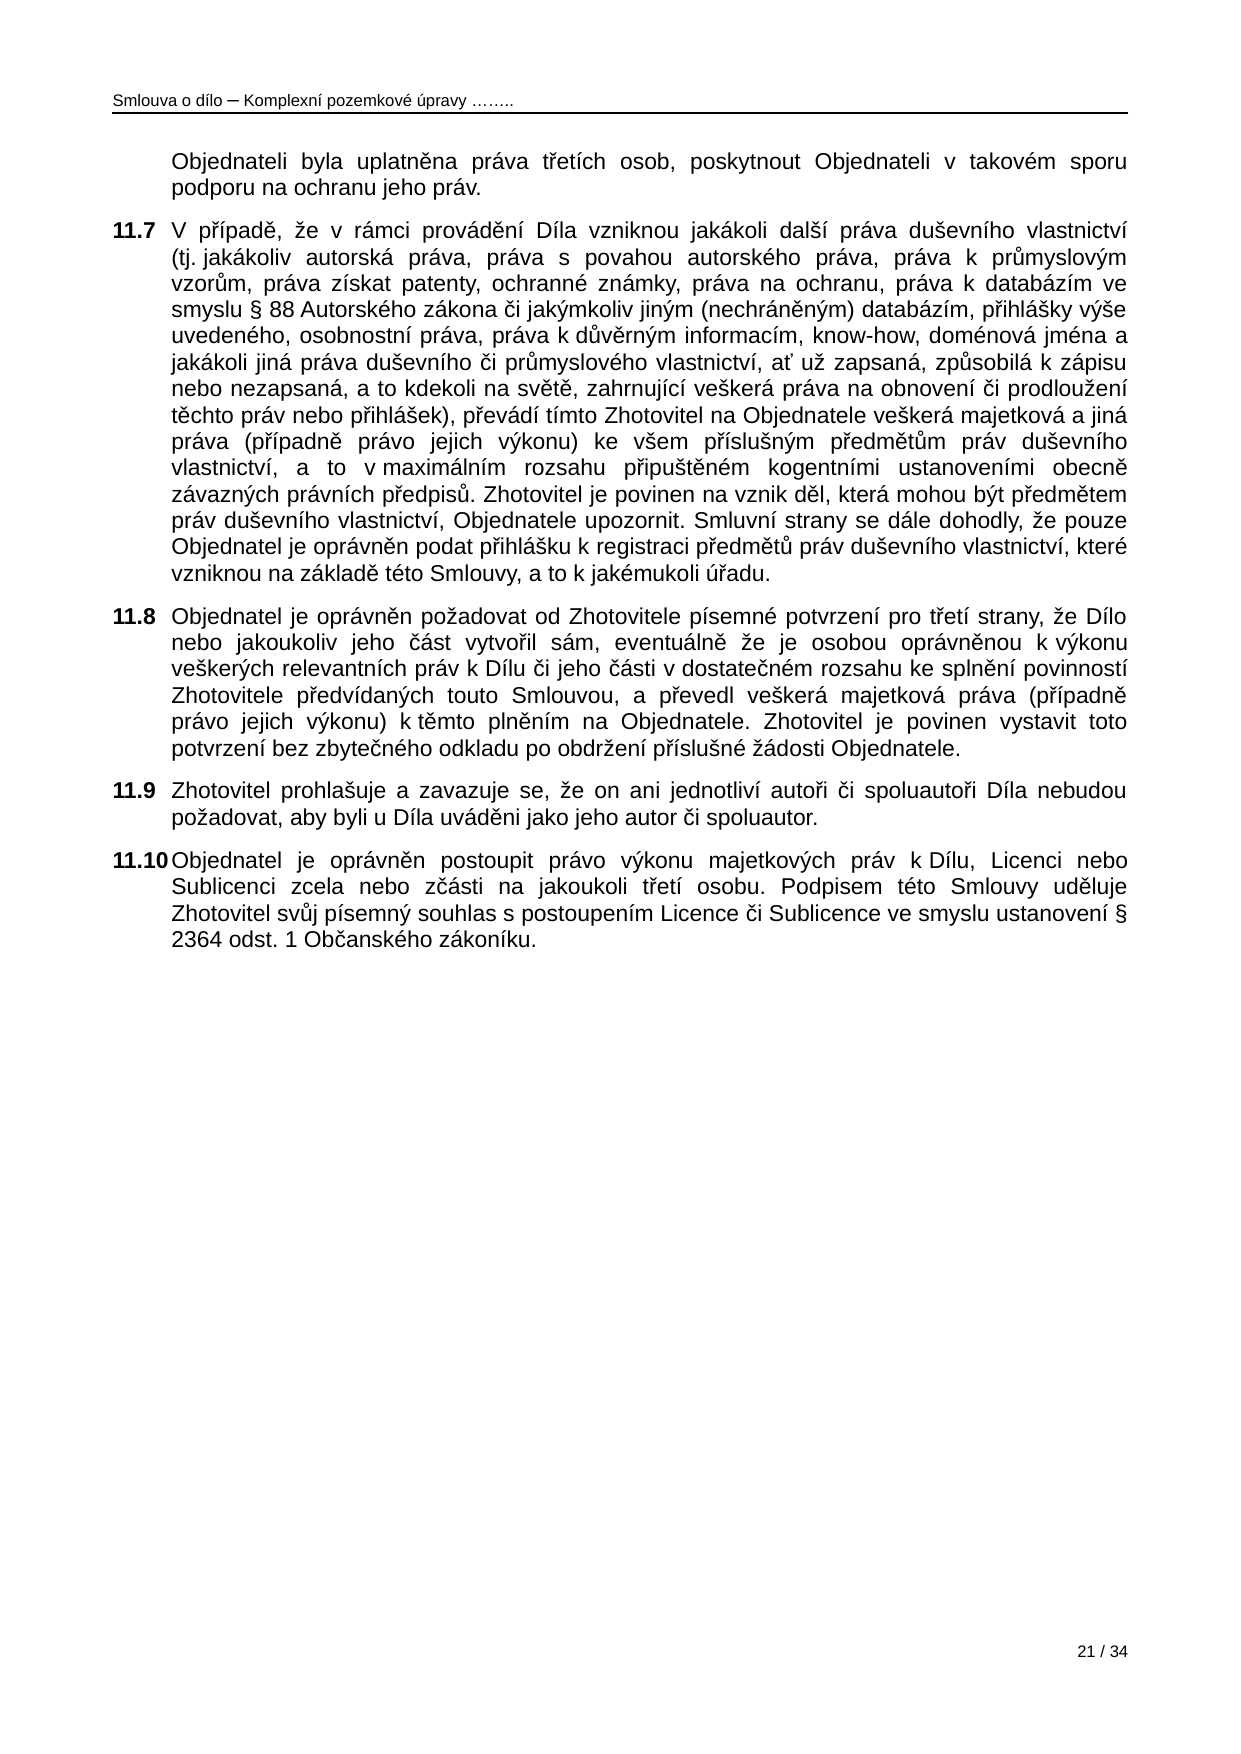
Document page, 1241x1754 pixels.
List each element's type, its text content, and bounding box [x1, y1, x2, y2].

text Objednatel je oprávněn postoupit právo výkonu majetkových práv k Dílu, Licenci nebo Sublicenci zcela nebo zčásti na jakoukoli třetí osobu. Podpisem této Smlouvy uděluje Zhotovitel svůj písemný souhlas s postoupením Licence či Sublicence ve smyslu ustanovení § 2364 odst. 1 Občanského zákoníku. [112, 847, 1128, 952]
text V případě, že v rámci provádění Díla vzniknou jakákoli další práva duševního vlastnictví (tj. jakákoliv autorská práva, práva s povahou autorského práva, práva k průmyslovým vzorům, práva získat patenty, ochranné známky, práva na ochranu, práva k databázím ve smyslu § 88 Autorského zákona či jakýmkoliv jiným (nechráněným) databázím, přihlášky výše uvedeného, osobnostní práva, práva k důvěrným informacím, know-how, doménová jména a jakákoli jiná práva duševního či průmyslového vlastnictví, ať už zapsaná, způsobilá k zápisu nebo nezapsaná, a to kdekoli na světě, zahrnující veškerá práva na obnovení či prodloužení těchto práv nebo přihlášek), převádí tímto Zhotovitel na Objednatele veškerá majetková a jiná práva (případně právo jejich výkonu) ke všem příslušným předmětům práv duševního vlastnictví, a to v maximálním rozsahu připuštěném kogentními ustanoveními obecně závazných právních předpisů. Zhotovitel je povinen na vznik děl, která mohou být předmětem práv duševního vlastnictví, Objednatele upozornit. Smluvní strany se dále dohodly, že pouze Objednatel je oprávněn podat přihlášku k registraci předmětů práv duševního vlastnictví, které vzniknou na základě této Smlouvy, a to k jakémukoli úřadu. [112, 217, 1128, 586]
text Zhotovitel prohlašuje a zavazuje se, že on ani jednotliví autoři či spoluautoři Díla nebudou požadovat, aby byli u Díla uváděni jako jeho autor či spoluautor. [112, 777, 1128, 830]
text Objednatel je oprávněn požadovat od Zhotovitele písemné potvrzení pro třetí strany, že Dílo nebo jakoukoliv jeho část vytvořil sám, eventuálně že je osobou oprávněnou k výkonu veškerých relevantních práv k Dílu či jeho části v dostatečném rozsahu ke splnění povinností Zhotovitele předvídaných touto Smlouvou, a převedl veškerá majetková práva (případně právo jejich výkonu) k těmto plněním na Objednatele. Zhotovitel je povinen vystavit toto potvrzení bez zbytečného odkladu po obdržení příslušné žádosti Objednatele. [112, 603, 1128, 761]
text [112, 148, 1128, 200]
